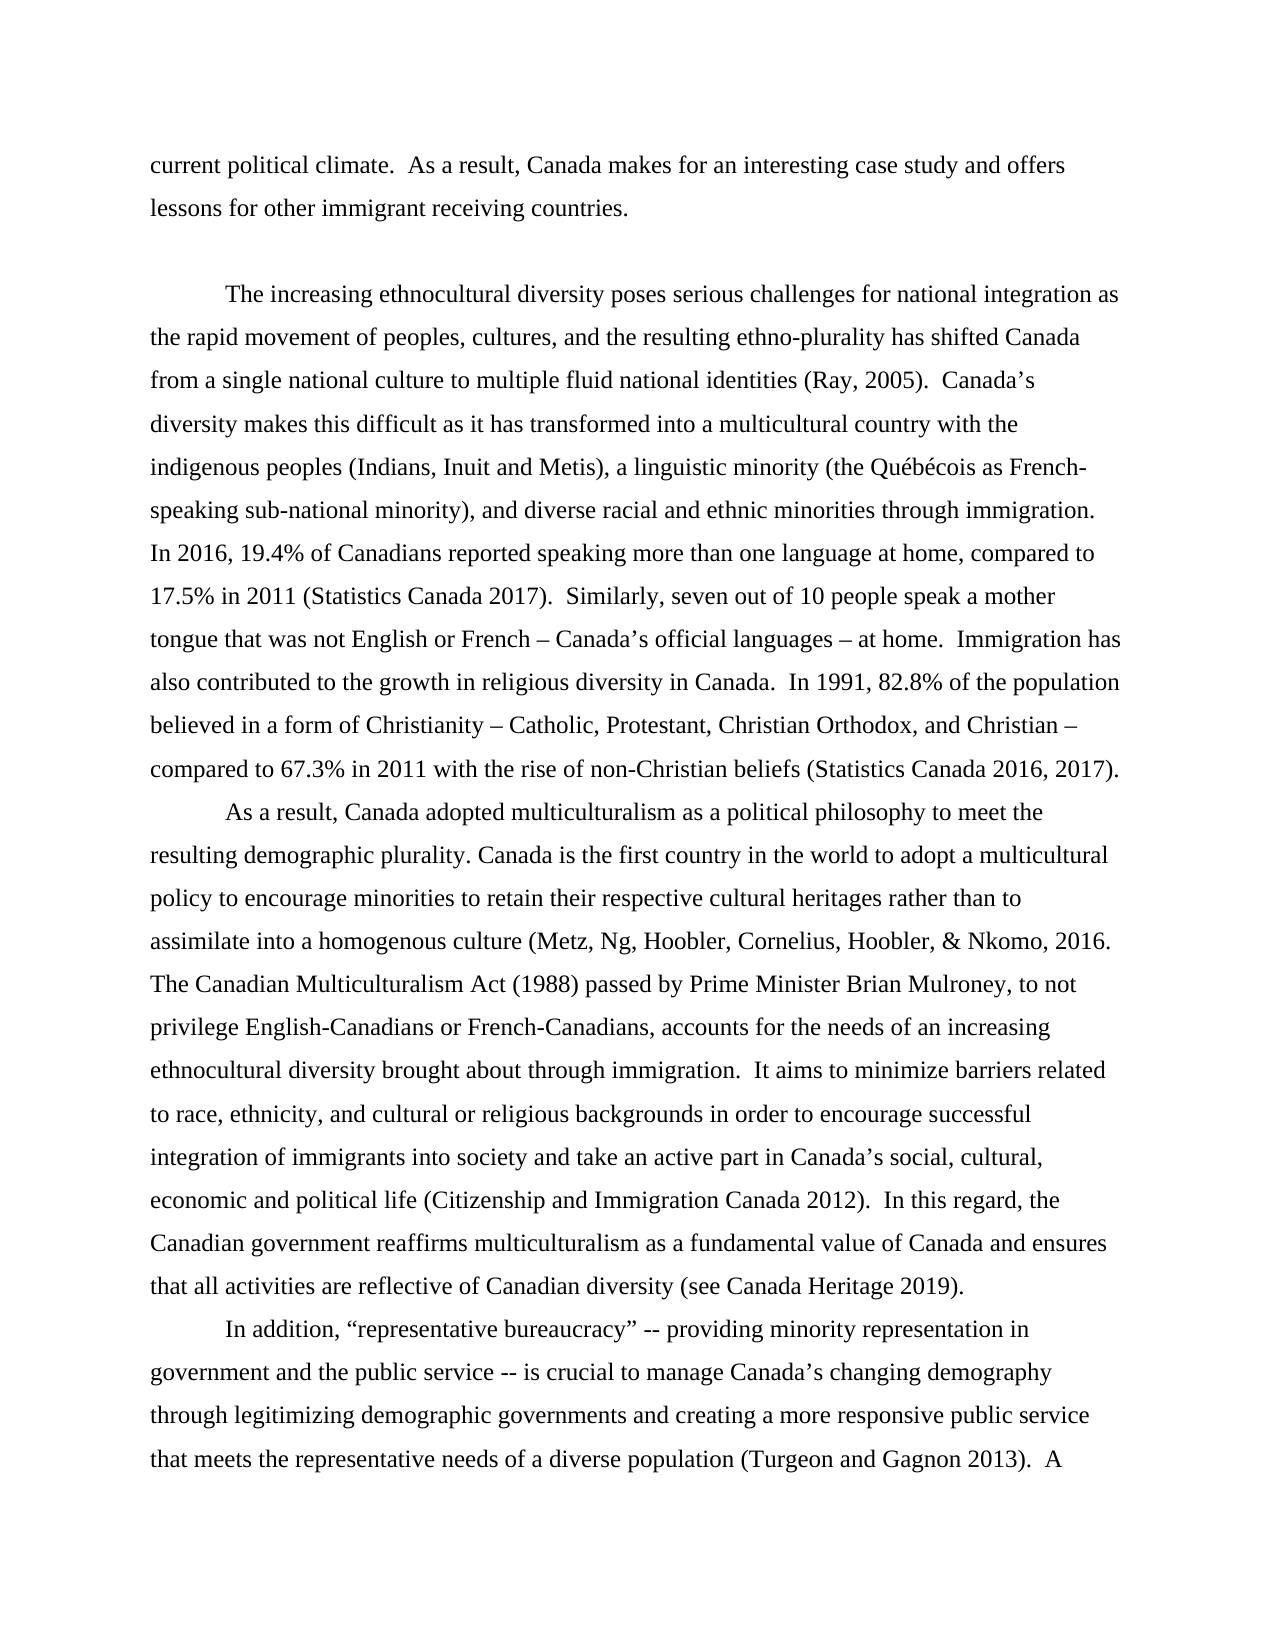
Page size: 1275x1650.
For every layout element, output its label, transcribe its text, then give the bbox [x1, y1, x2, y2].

text As a result, Canada adopted multiculturalism as a political philosophy to meet the resulting demographic plurality. Canada is the first country in the world to adopt a multicultural policy to encourage minorities to retain their respective cultural heritages rather than to assimilate into a homogenous culture (Metz, Ng, Hoobler, Cornelius, Hoobler, & Nkomo, 2016. The Canadian Multiculturalism Act (1988) passed by Prime Minister Brian Mulroney, to not privilege English-Canadians or French-Canadians, accounts for the needs of an increasing ethnocultural diversity brought about through immigration. It aims to minimize barriers related to race, ethnicity, and cultural or religious backgrounds in order to encourage successful integration of immigrants into society and take an active part in Canada’s social, cultural, economic and political life (Citizenship and Immigration Canada 2012). In this regard, the Canadian government reaffirms multiculturalism as a fundamental value of Canada and ensures that all activities are reflective of Canadian diversity (see Canada Heritage 2019). [150, 797, 1125, 1300]
text The increasing ethnocultural diversity poses serious challenges for national integration as the rapid movement of peoples, cultures, and the resulting ethno-plurality has shifted Canada from a single national culture to multiple fluid national identities (Ray, 2005). Canada’s diversity makes this difficult as it has transformed into a multicultural country with the indigenous peoples (Indians, Inuit and Metis), a linguistic minority (the Québécois as French-speaking sub-national minority), and diverse racial and ethnic minorities through immigration. In 2016, 19.4% of Canadians reported speaking more than one language at home, compared to 17.5% in 2011 (Statistics Canada 2017). Similarly, seven out of 10 people speak a mother tongue that was not English or French – Canada’s official languages – at home. Immigration has also contributed to the growth in religious diversity in Canada. In 1991, 82.8% of the population believed in a form of Christianity – Catholic, Protestant, Christian Orthodox, and Christian – compared to 67.3% in 2011 with the rise of non-Christian beliefs (Statistics Canada 2016, 2017). [150, 279, 1125, 782]
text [150, 150, 1125, 222]
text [150, 1314, 1125, 1472]
